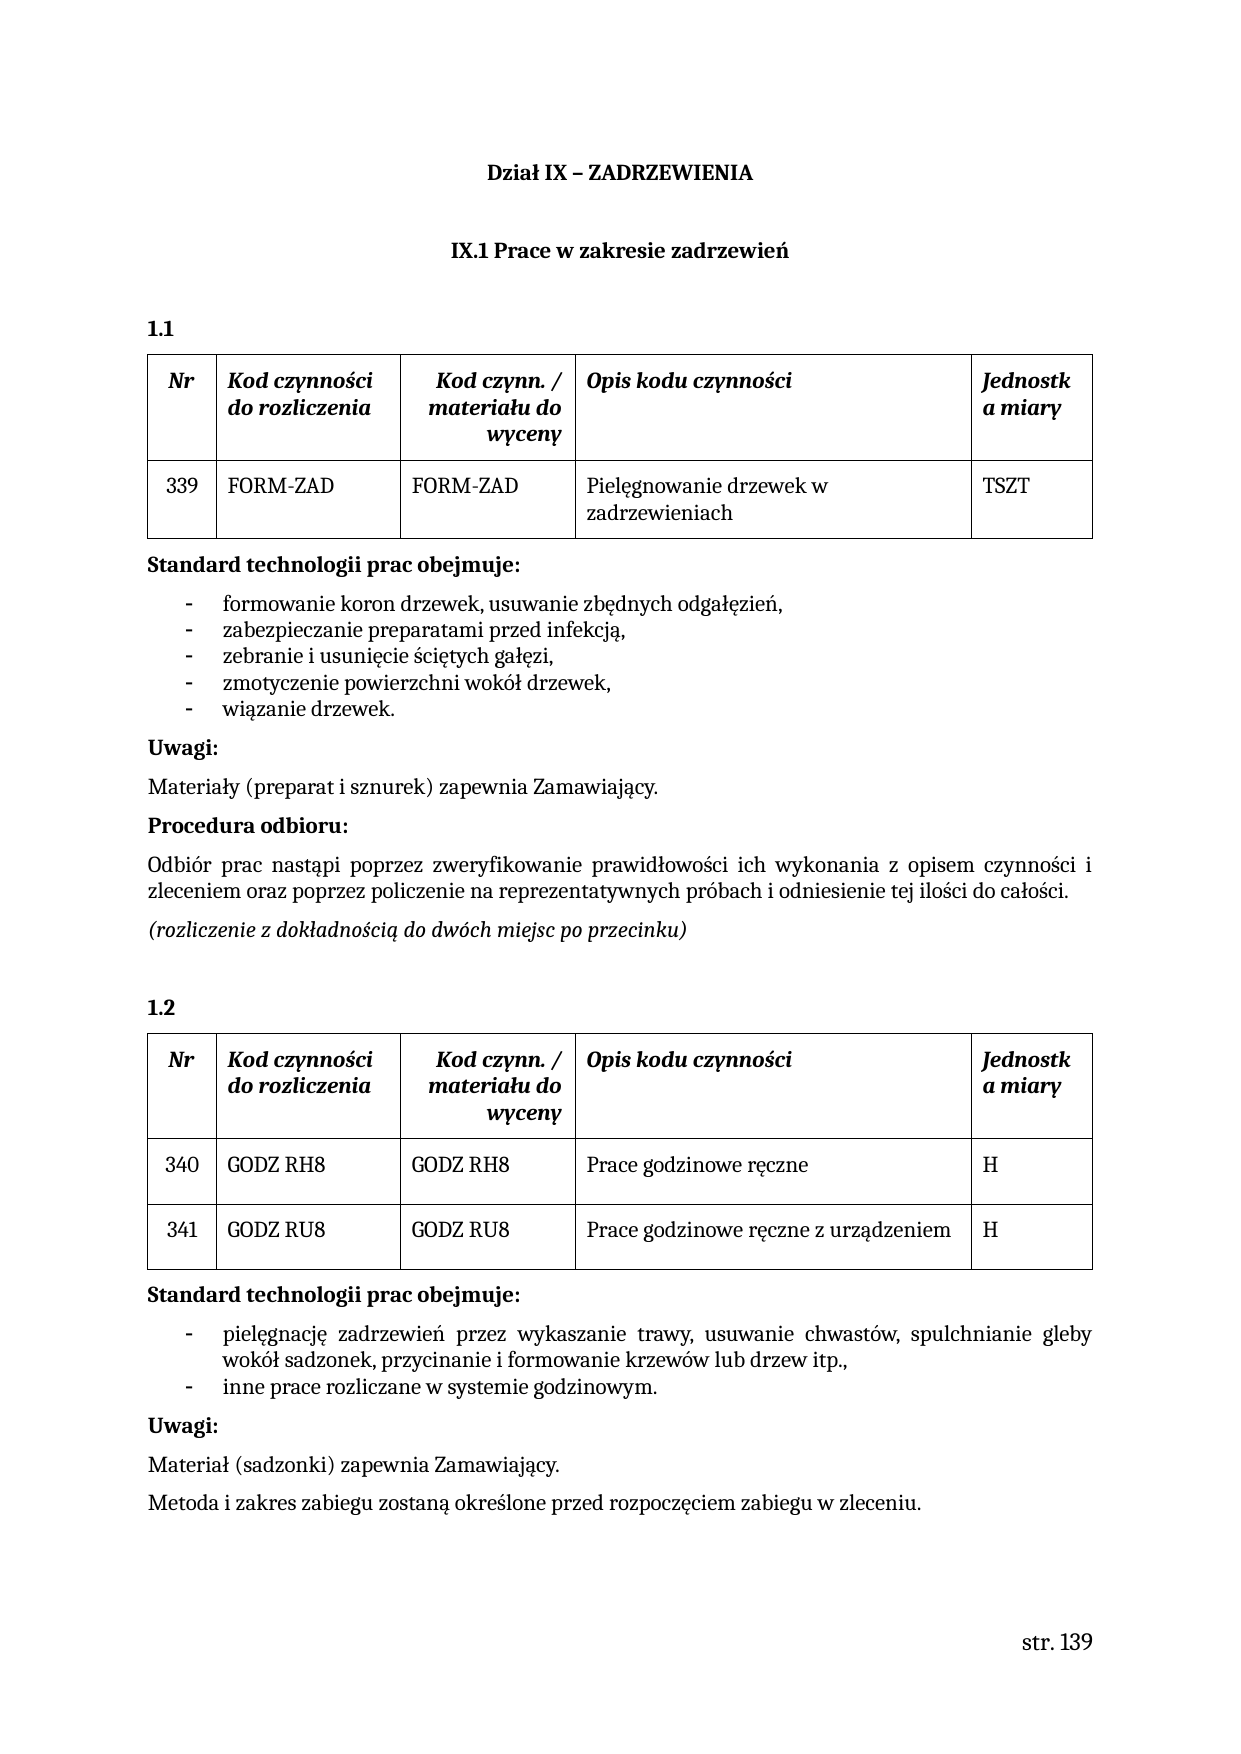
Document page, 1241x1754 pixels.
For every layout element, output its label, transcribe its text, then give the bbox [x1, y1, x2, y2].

text Procedura odbioru: [148, 813, 1093, 839]
text Standard technologii prac obejmuje: [148, 552, 1093, 578]
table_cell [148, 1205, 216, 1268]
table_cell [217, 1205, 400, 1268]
text Dział IX – ZADRZEWIENIA [148, 160, 1093, 186]
text Standard technologii prac obejmuje: [148, 1282, 1093, 1308]
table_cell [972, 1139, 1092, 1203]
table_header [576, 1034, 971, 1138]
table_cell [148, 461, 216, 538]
text 1.2 [148, 994, 1093, 1021]
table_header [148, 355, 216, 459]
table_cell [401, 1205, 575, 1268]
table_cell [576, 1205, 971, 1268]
list pielęgnację zadrzewień przez wykaszanie trawy, usuwanie chwastów, spulchnianie gleby wokół sadzonek, przycinanie i formowanie krzewów lub drzew itp., [185, 1321, 1093, 1374]
text Metoda i zakres zabiegu zostaną określone przed rozpoczęciem zabiegu w zleceniu. [148, 1490, 1093, 1517]
list zebranie i usunięcie ściętych gałęzi, [185, 643, 1093, 670]
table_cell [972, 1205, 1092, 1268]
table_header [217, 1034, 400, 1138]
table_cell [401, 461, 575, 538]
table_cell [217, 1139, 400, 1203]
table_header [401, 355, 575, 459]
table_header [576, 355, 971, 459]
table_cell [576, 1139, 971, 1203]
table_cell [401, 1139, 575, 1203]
text Materiały (preparat i sznurek) zapewnia Zamawiający. [148, 774, 1093, 800]
text Odbiór prac nastąpi poprzez zweryfikowanie prawidłowości ich wykonania z opisem czynności i zleceniem oraz poprzez policzenie na reprezentatywnych próbach i odniesienie tej ilości do całości. [148, 851, 1093, 904]
list formowanie koron drzewek, usuwanie zbędnych odgałęzień, [185, 591, 1093, 617]
list zmotyczenie powierzchni wokół drzewek, [185, 670, 1093, 696]
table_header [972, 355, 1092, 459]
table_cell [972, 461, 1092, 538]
text Materiał (sadzonki) zapewnia Zamawiający. [148, 1451, 1093, 1478]
list wiązanie drzewek. [185, 696, 1093, 722]
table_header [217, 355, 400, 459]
text IX.1 Prace w zakresie zadrzewień [148, 238, 1093, 264]
text (rozliczenie z dokładnością do dwóch miejsc po przecinku) [148, 917, 1093, 943]
text 1.1 [148, 316, 1093, 342]
text Uwagi: [148, 1412, 1093, 1439]
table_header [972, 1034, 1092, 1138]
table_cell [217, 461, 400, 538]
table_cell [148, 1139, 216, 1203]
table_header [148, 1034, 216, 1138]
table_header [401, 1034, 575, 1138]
list inne prace rozliczane w systemie godzinowym. [185, 1374, 1093, 1400]
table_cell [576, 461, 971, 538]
text Uwagi: [148, 735, 1093, 761]
list zabezpieczanie preparatami przed infekcją, [185, 617, 1093, 643]
